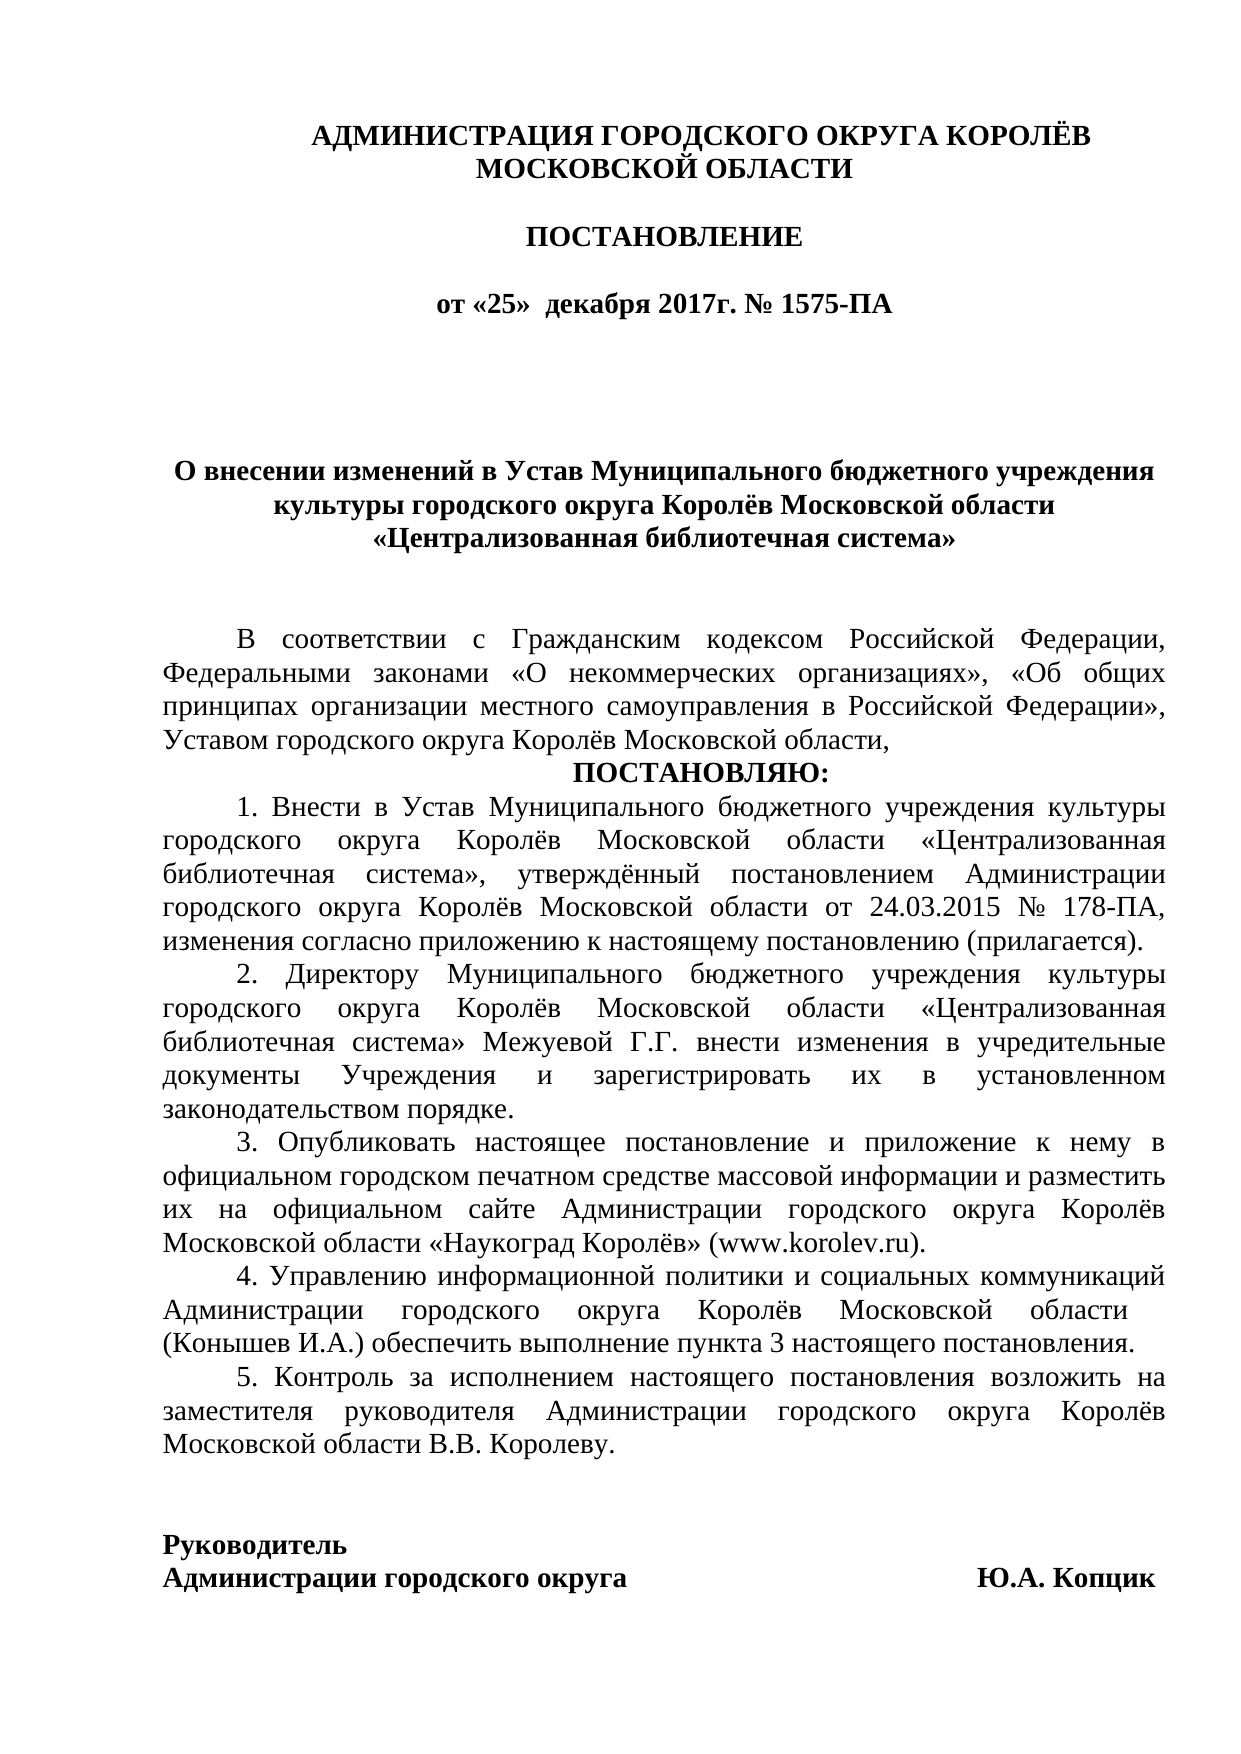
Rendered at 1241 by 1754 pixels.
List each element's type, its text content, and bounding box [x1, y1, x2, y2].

text В соответствии с Гражданским кодексом Российской Федерации, Федеральными законами «О некоммерческих организациях», «Об общих принципах организации местного самоуправления в Российской Федерации», Уставом городского округа Королёв Московской области, [162, 621, 1166, 755]
text «Централизованная библиотечная система» [162, 521, 1166, 554]
text МОСКОВСКОЙ ОБЛАСТИ [162, 152, 1166, 185]
text 1. Внести в Устав Муниципального бюджетного учреждения культуры городского округа Королёв Московской области «Централизованная библиотечная система», утверждённый постановлением Администрации городского округа Королёв Московской области от 24.03.2015 № 178-ПА, изменения согласно приложению к настоящему постановлению (прилагается). [162, 789, 1166, 957]
text от «25» декабря 2017г. № 1575-ПА [162, 286, 1166, 319]
text АДМИНИСТРАЦИЯ ГОРОДСКОГО ОКРУГА КОРОЛЁВ [162, 118, 1166, 152]
text О внесении изменений в Устав Муниципального бюджетного учреждения культуры городского округа Королёв Московской области [162, 453, 1166, 521]
text 3. Опубликовать настоящее постановление и приложение к нему в официальном городском печатном средстве массовой информации и разместить их на официальном сайте Администрации городского округа Королёв Московской области «Наукоград Королёв» (www.korolev.ru). [162, 1124, 1166, 1258]
text 5. Контроль за исполнением настоящего постановления возложить на заместителя руководителя Администрации городского округа Королёв Московской области В.В. Королеву. [162, 1359, 1166, 1460]
text Администрации городского округа Ю.А. Копцик [162, 1560, 1166, 1594]
text Руководитель [162, 1527, 1166, 1560]
text ПОСТАНОВЛЕНИЕ [162, 219, 1166, 252]
text ПОСТАНОВЛЯЮ: [162, 755, 1166, 789]
text 4. Управлению информационной политики и социальных коммуникаций Администрации городского округа Королёв Московской области (Конышев И.А.) обеспечить выполнение пункта 3 настоящего постановления. [162, 1258, 1166, 1359]
text 2. Директору Муниципального бюджетного учреждения культуры городского округа Королёв Московской области «Централизованная библиотечная система» Межуевой Г.Г. внести изменения в учредительные документы Учреждения и зарегистрировать их в установленном законодательством порядке. [162, 957, 1166, 1124]
